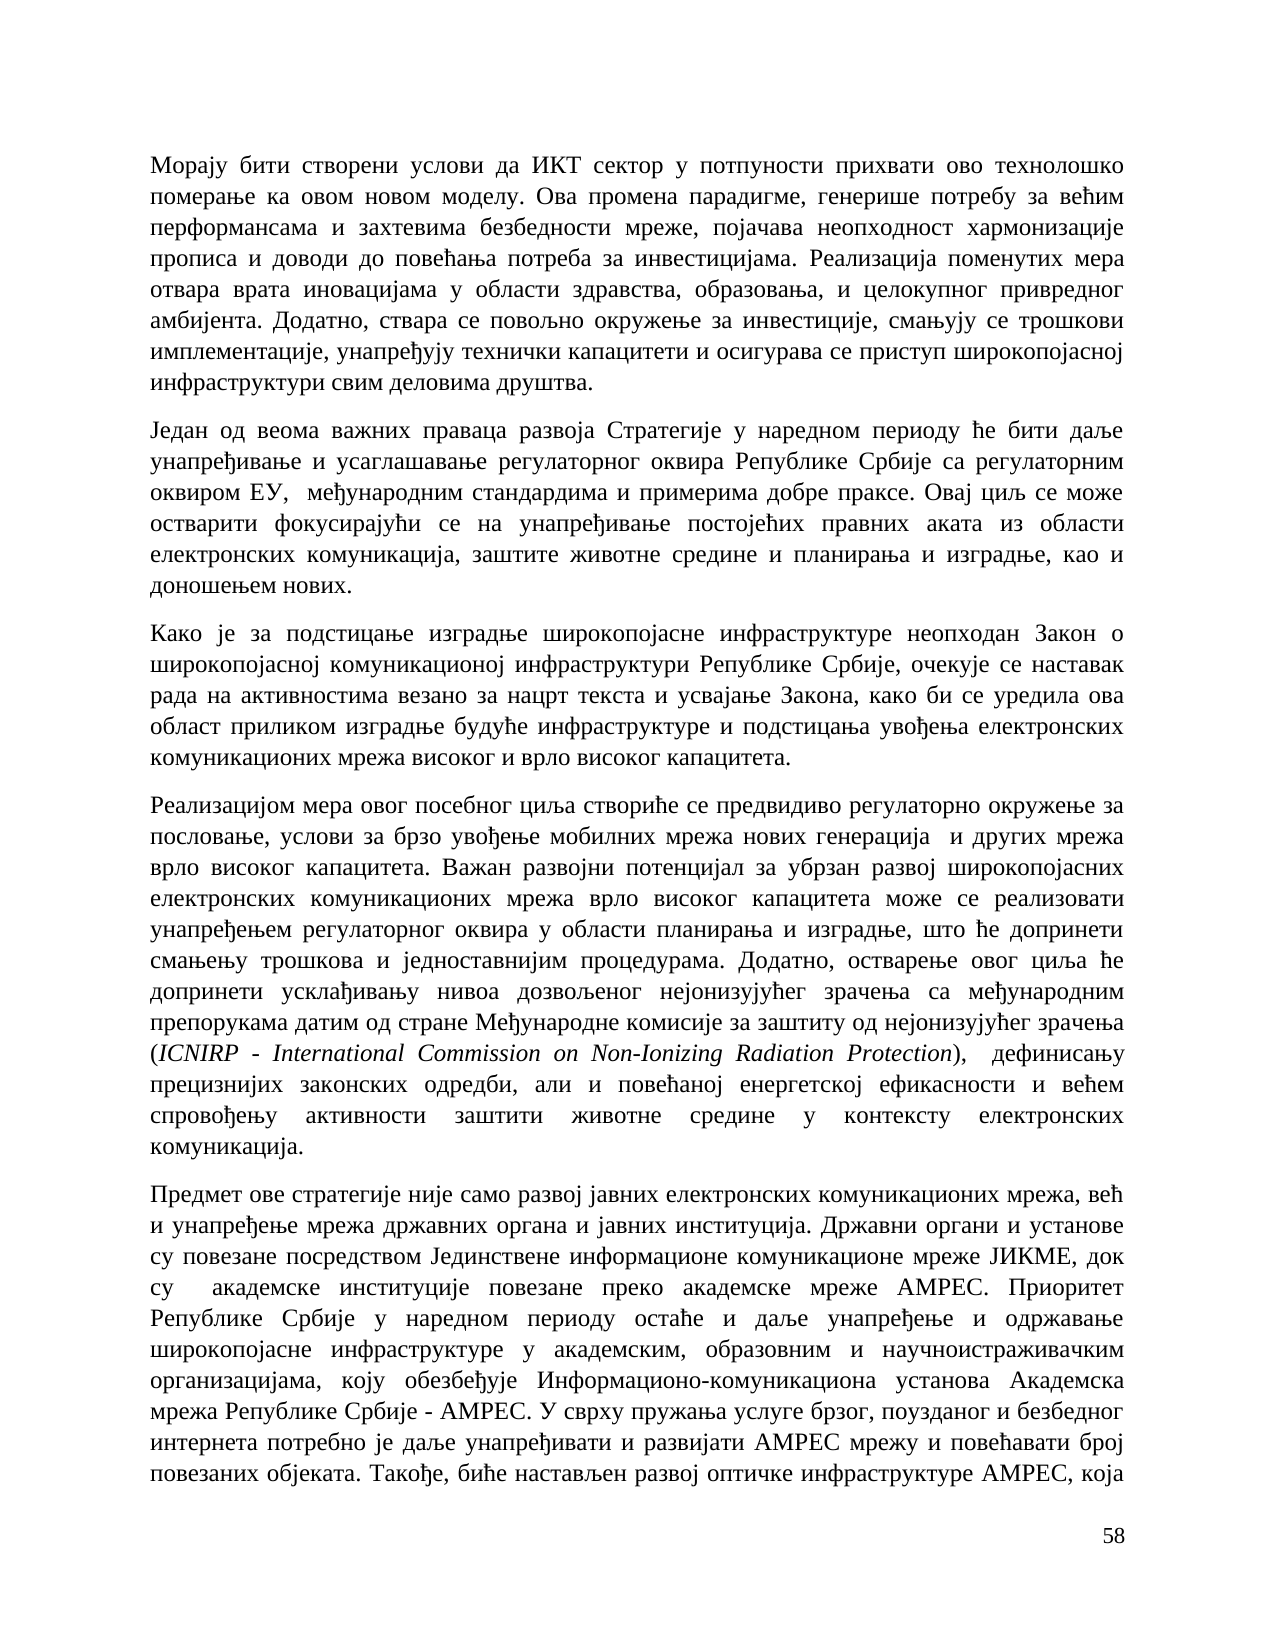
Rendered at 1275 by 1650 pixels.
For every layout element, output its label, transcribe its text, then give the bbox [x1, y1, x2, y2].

text Како је за подстицање изградње широкопојасне инфраструктуре неопходан Закон о широкопојасној комуникационој инфраструктури Републике Србије, очекује се наставак рада на активностима везано за нацрт текста и усвајањe Закона, како би се уредила ова област приликом изградње будуће инфраструктуре и подстицања увођења електронских комуникационих мрежа високог и врло високог капацитета. [150, 740, 1125, 771]
text Један од веома важних праваца развоја Стратегије у наредном периоду ће бити даље унапређивање и усаглашавање регулаторног оквира Републике Србије са регулаторним оквиром ЕУ, међународним стандардима и примерима добре праксе. Овај циљ се може остварити фокусирајући се на унапређивање постојећих правних аката из области електронских комуникација, заштите животне средине и планирања и изградње, као и доношењем нових. [150, 568, 1125, 599]
